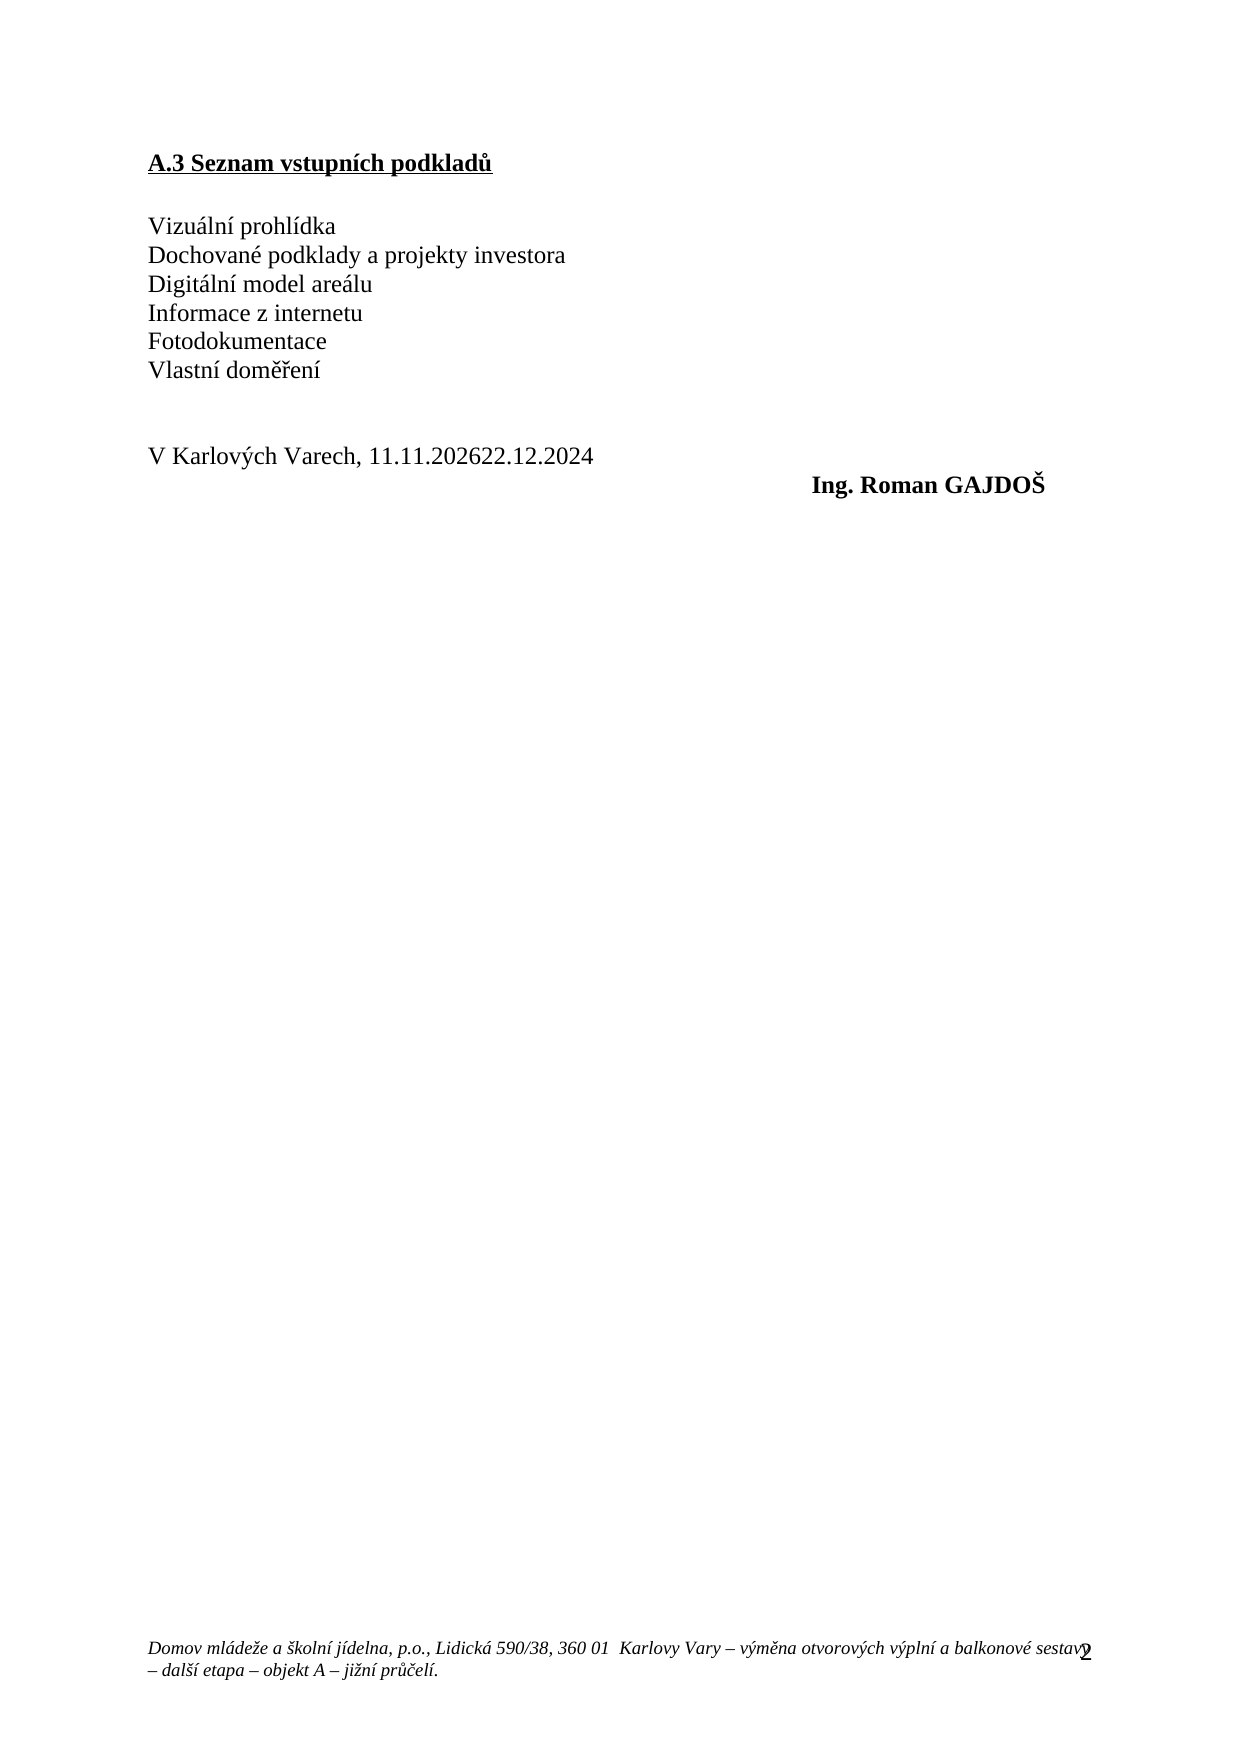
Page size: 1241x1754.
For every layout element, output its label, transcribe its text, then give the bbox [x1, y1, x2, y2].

text V Karlových Varech, 1.1.202522.12.2024 [148, 441, 1093, 470]
text Vlastní doměření [148, 355, 1093, 384]
subtitle A.3 Seznam vstupních podkladů [148, 148, 1093, 176]
text Digitální model areálu [148, 269, 1093, 298]
text Fotodokumentace [148, 326, 1093, 355]
text Dochované podklady a projekty investora [148, 240, 1093, 269]
text Ing. Roman GAJDOŠ [148, 470, 1093, 499]
text Informace z internetu [148, 298, 1093, 326]
text Vizuální prohlídka [148, 211, 1093, 240]
